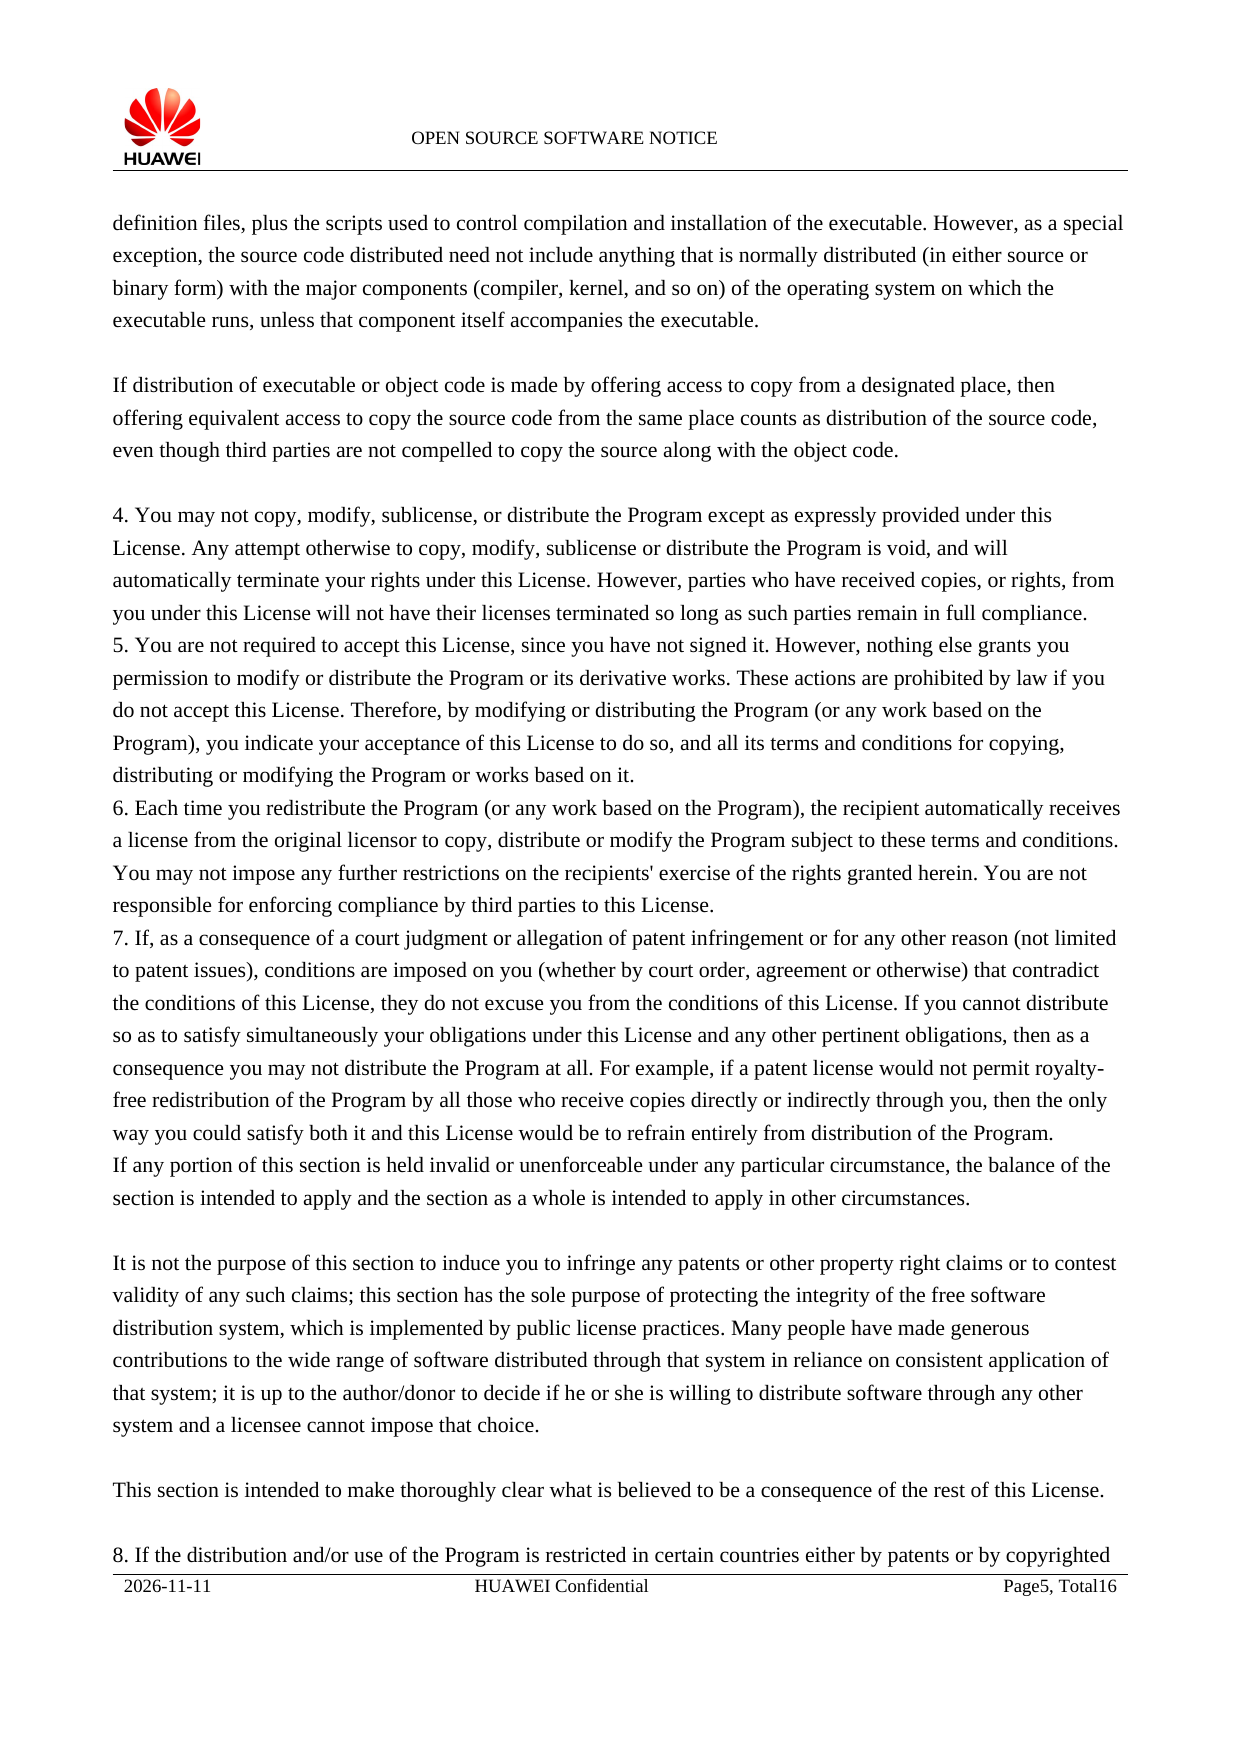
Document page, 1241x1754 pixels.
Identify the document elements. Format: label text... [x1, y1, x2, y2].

picture [124, 88, 201, 165]
